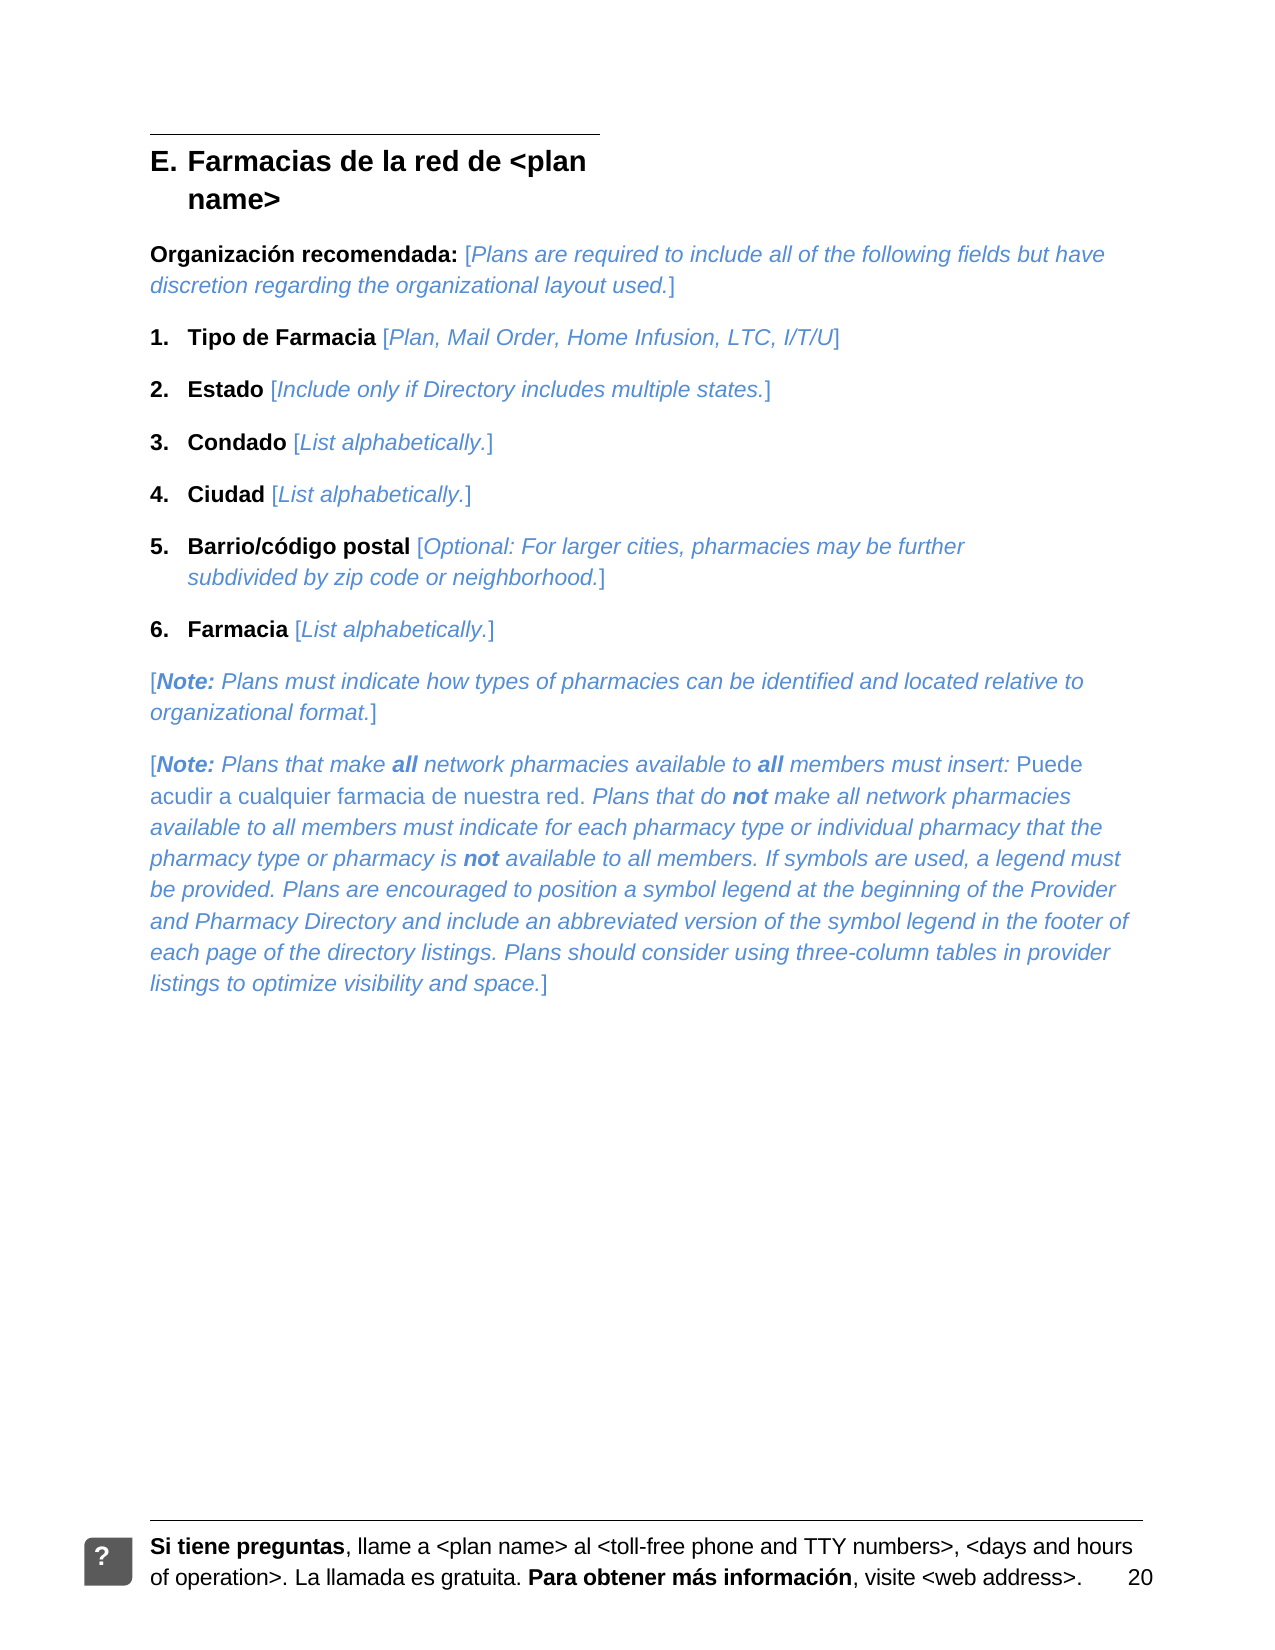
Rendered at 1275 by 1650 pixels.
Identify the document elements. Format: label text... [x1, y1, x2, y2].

text [Note: Plans must indicate how types of pharmacies can be identified and located relative to organizational format.] [150, 664, 1143, 727]
list Condado [List alphabetically.] [150, 425, 1068, 456]
list Tipo de Farmacia [Plan, Mail Order, Home Infusion, LTC, I/T/U] [150, 321, 1068, 352]
list Barrio/código postal [Optional: For larger cities, pharmacies may be further subdivided by zip code or neighborhood.] [150, 529, 1068, 592]
text Organización recomendada: [Plans are required to include all of the following fields but have discretion regarding the organizational layout used.] [150, 237, 1143, 300]
list Ciudad [List alphabetically.] [150, 477, 1068, 508]
text [Note: Plans that make all network pharmacies available to all members must insert: Puede acudir a cualquier farmacia de nuestra red. Plans that do not make all network pharmacies available to all members must indicate for each pharmacy type or individual pharmacy that the pharmacy type or pharmacy is not available to all members. If symbols are used, a legend must be provided. Plans are encouraged to position a symbol legend at the beginning of the Provider and Pharmacy Directory and include an abbreviated version of the symbol legend in the footer of each page of the directory listings. Plans should consider using three-column tables in provider listings to optimize visibility and space.] [150, 748, 1143, 998]
subtitle Farmacias de la red de <plan name> [150, 135, 600, 217]
list Estado [Include only if Directory includes multiple states.] [150, 373, 1068, 404]
list Farmacia [List alphabetically.] [150, 612, 1068, 644]
